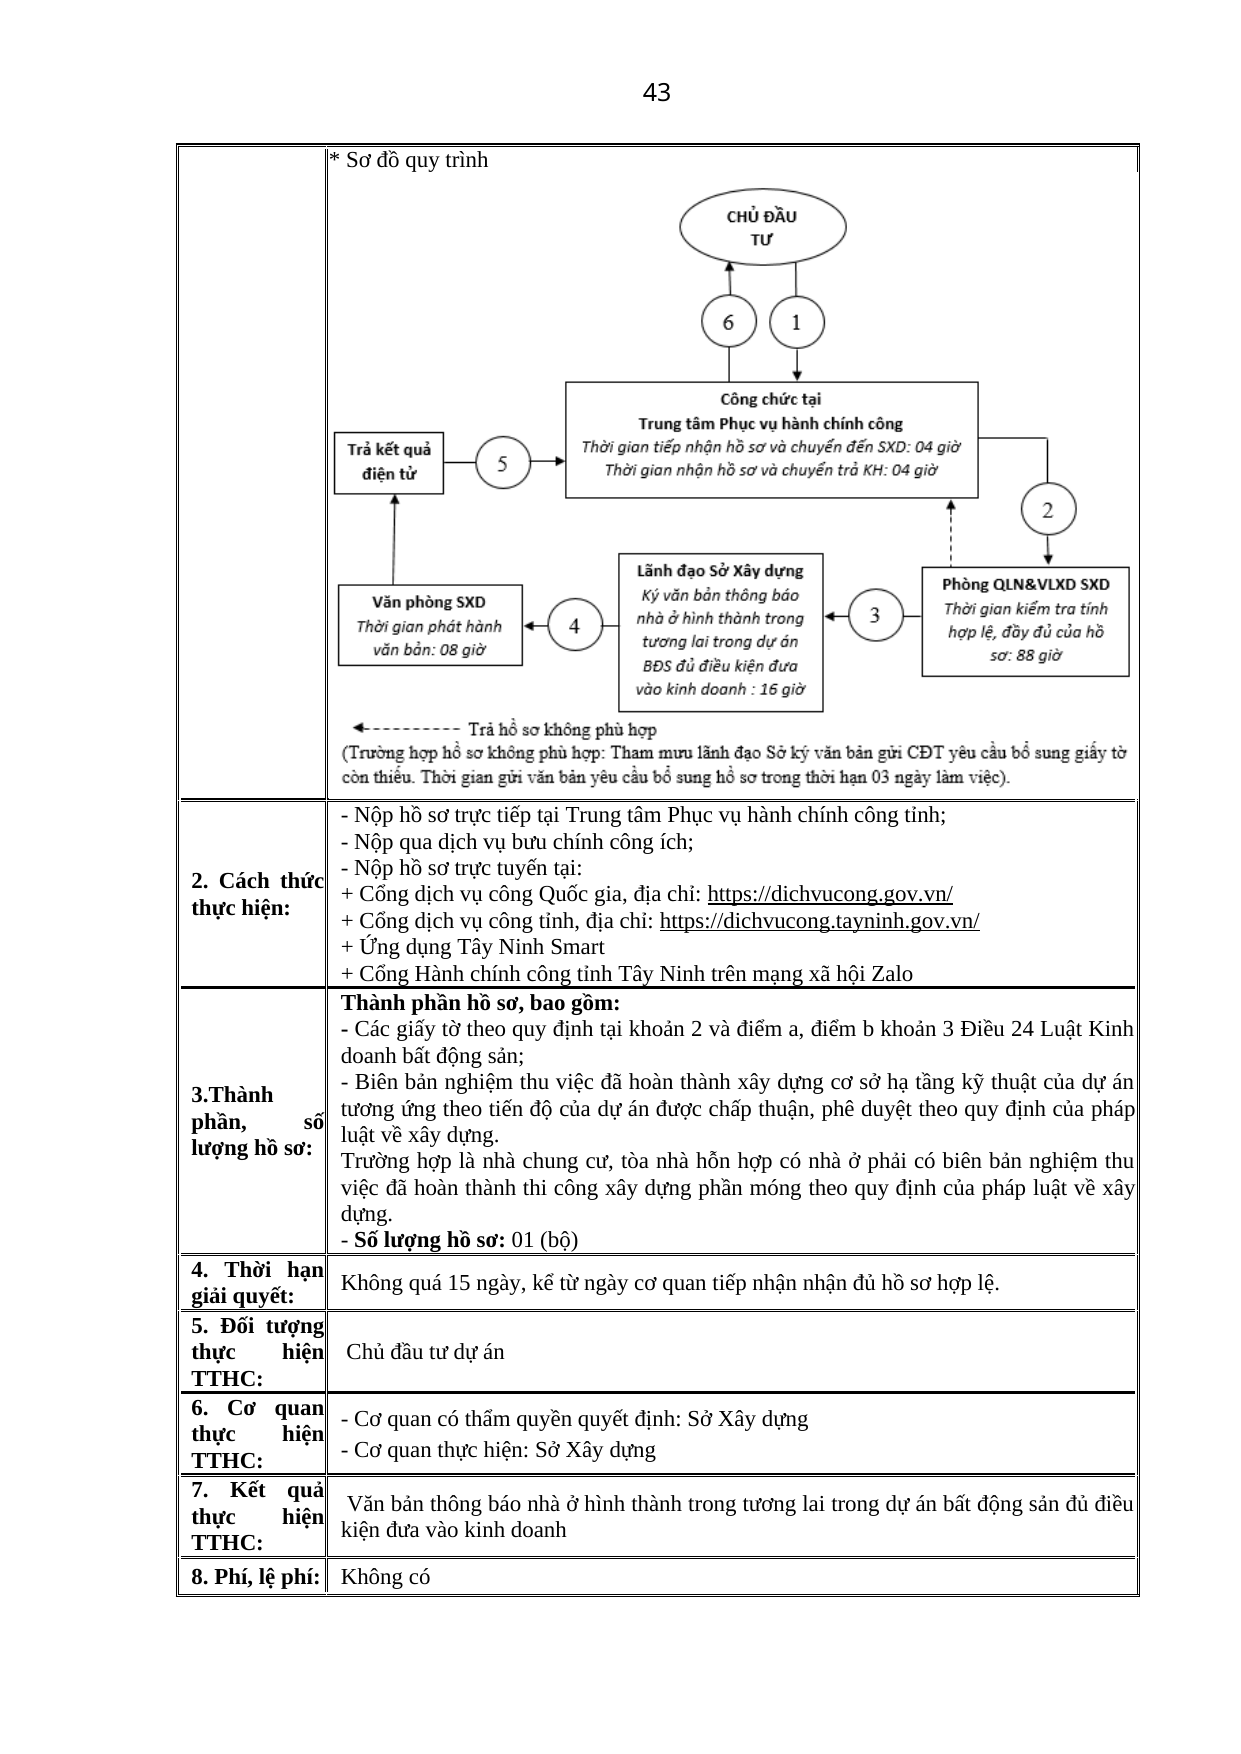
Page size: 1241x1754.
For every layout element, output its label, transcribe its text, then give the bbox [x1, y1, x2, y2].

table_cell 8. Phí, lệ phí: [177, 1556, 326, 1593]
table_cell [179, 147, 326, 798]
table_cell Không có [326, 1556, 1138, 1593]
table_cell 2. Cách thức thực hiện: [179, 798, 325, 986]
table_cell - Nộp hồ sơ trực tiếp tại Trung tâm Phục vụ hành chính công tỉnh; - Nộp qua dịch vụ bưu chính công ích; - Nộp hồ sơ trực tuyến tại: + Cổng dịch vụ công Quốc gia, địa chỉ: https://dichvucong.gov.vn/ + Cổng dịch vụ công tỉnh, địa chỉ: https://dichvucong.tayninh.gov.vn/ + Ứng dụng Tây Ninh Smart + Cổng Hành chính công tỉnh Tây Ninh trên mạng xã hội Zalo [328, 799, 1137, 986]
table_cell 4. Thời hạn giải quyết: [177, 1253, 326, 1309]
table_cell 5. Đối tượng thực hiện TTHC: [177, 1309, 326, 1391]
table_cell Không quá 15 ngày, kể từ ngày cơ quan tiếp nhận nhận đủ hồ sơ hợp lệ. [326, 1253, 1138, 1309]
table_cell 3.Thành phần, số lượng hồ sơ: [179, 986, 325, 1253]
table_cell Chủ đầu tư dự án [326, 1309, 1138, 1391]
table_cell Thành phần hồ sơ, bao gồm: - Các giấy tờ theo quy định tại khoản 2 và điểm a, điểm b khoản 3 Điều 24 Luật Kinh doanh bất động sản; - Biên bản nghiệm thu việc đã hoàn thành xây dựng cơ sở hạ tầng kỹ thuật của dự án tương ứng theo tiến độ của dự án được chấp thuận, phê duyệt theo quy định của pháp luật về xây dựng. Trường hợp là nhà chung cư, tòa nhà hỗn hợp có nhà ở phải có biên bản nghiệm thu việc đã hoàn thành thi công xây dựng phần móng theo quy định của pháp luật về xây dựng. - Số lượng hồ sơ: 01 (bộ) [328, 986, 1137, 1253]
table_cell 6. Cơ quan thực hiện TTHC: [179, 1391, 325, 1473]
table_cell Văn bản thông báo nhà ở hình thành trong tương lai trong dự án bất động sản đủ điều kiện đưa vào kinh doanh [328, 1473, 1137, 1556]
picture [328, 172, 1138, 799]
table_cell - Cơ quan có thẩm quyền quyết định: Sở Xây dựng - Cơ quan thực hiện: Sở Xây dựng [328, 1391, 1137, 1473]
table_cell 7. Kết quả thực hiện TTHC: [179, 1473, 325, 1556]
